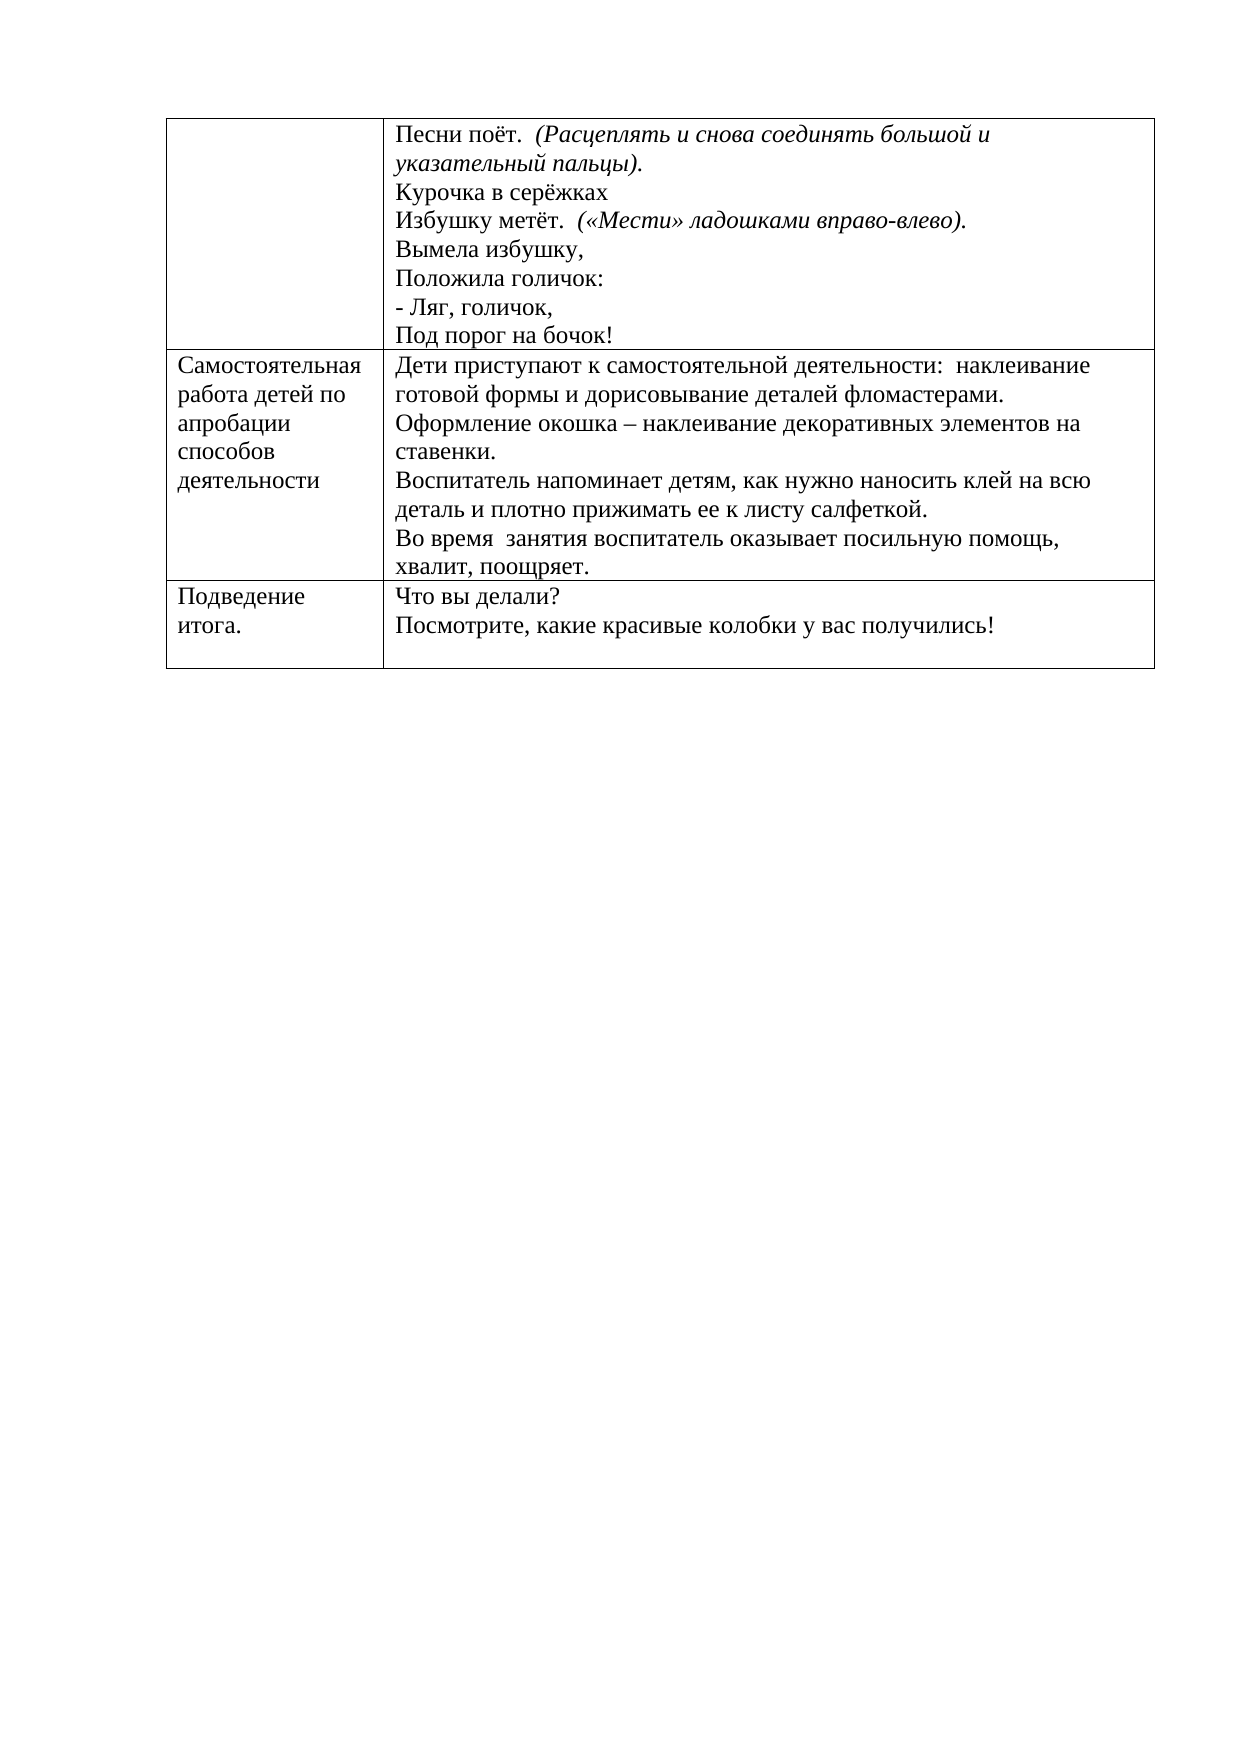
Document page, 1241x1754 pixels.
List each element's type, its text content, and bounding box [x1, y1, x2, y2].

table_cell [167, 119, 383, 349]
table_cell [384, 119, 1154, 349]
table_cell Самостоятельная работа детей по апробации способов деятельности [167, 350, 383, 580]
table_cell Подведение итога. [167, 581, 383, 667]
table_cell Что вы делали? Посмотрите, какие красивые колобки у вас получились! [384, 581, 1154, 667]
table_cell Дети приступают к самостоятельной деятельности: наклеивание готовой формы и дорисовывание деталей фломастерами. Оформление окошка – наклеивание декоративных элементов на ставенки. Воспитатель напоминает детям, как нужно наносить клей на всю деталь и плотно прижимать ее к листу салфеткой. Во время занятия воспитатель оказывает посильную помощь, хвалит, поощряет. [384, 350, 1154, 580]
